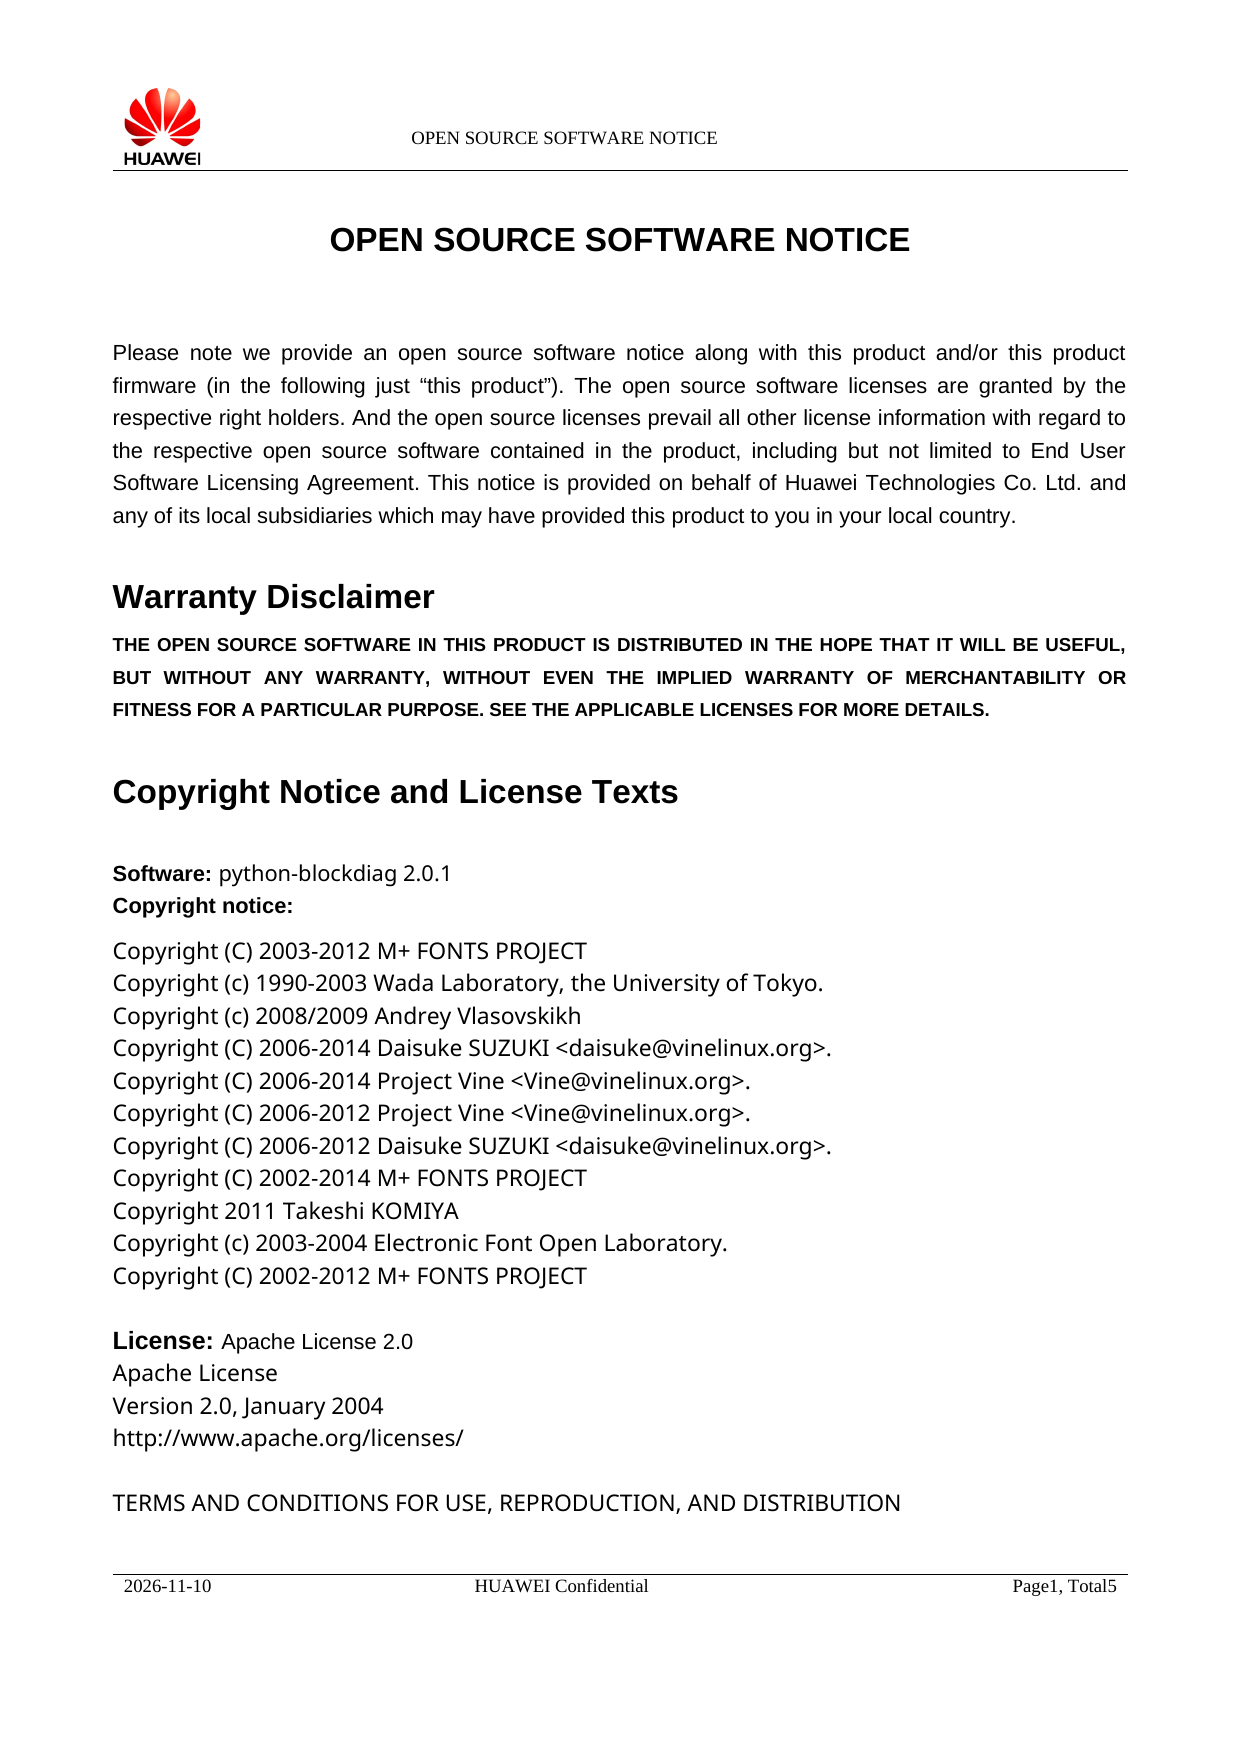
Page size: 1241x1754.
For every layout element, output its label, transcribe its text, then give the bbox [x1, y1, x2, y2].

text The open source software in this product is distributed in the hope that it will be useful, but WITHOUT ANY WARRANTY, without even the implied warranty of MERCHANTABILITY or FITNESS FOR A PARTICULAR PURPOSE. See the applicable licenses for more details. [112, 629, 1128, 726]
text Version 2.0, January 2004 [112, 1389, 1128, 1421]
text Copyright Notice and License Texts [112, 759, 1128, 824]
text TERMS AND CONDITIONS FOR USE, REPRODUCTION, AND DISTRIBUTION [112, 1486, 1128, 1519]
text Warranty Disclaimer [112, 564, 1128, 629]
text Copyright (C) 2003-2012 M+ FONTS PROJECT Copyright (c) 1990-2003 Wada Laboratory, the University of Tokyo. Copyright (c) 2008/2009 Andrey Vlasovskikh Copyright (C) 2006-2014 Daisuke SUZUKI <daisuke@vinelinux.org>. Copyright (C) 2006-2014 Project Vine <Vine@vinelinux.org>. Copyright (C) 2006-2012 Project Vine <Vine@vinelinux.org>. Copyright (C) 2006-2012 Daisuke SUZUKI <daisuke@vinelinux.org>. Copyright (C) 2002-2014 M+ FONTS PROJECT Copyright 2011 Takeshi KOMIYA Copyright (c) 2003-2004 Electronic Font Open Laboratory. Copyright (C) 2002-2012 M+ FONTS PROJECT [112, 934, 1128, 1324]
text OPEN SOURCE SOFTWARE NOTICE [112, 206, 1128, 271]
picture [124, 88, 201, 165]
text http://www.apache.org/licenses/ [112, 1421, 1128, 1454]
text Please note we provide an open source software notice along with this product and/or this product firmware (in the following just “this product”). The open source software licenses are granted by the respective right holders. And the open source licenses prevail all other license information with regard to the respective open source software contained in the product, including but not limited to End User Software Licensing Agreement. This notice is provided on behalf of Huawei Technologies Co. Ltd. and any of its local subsidiaries which may have provided this product to you in your local country. [112, 336, 1128, 531]
title Software: python-blockdiag 2.0.1 [112, 856, 1128, 889]
text Copyright notice: [112, 889, 1128, 921]
text License: Apache License 2.0 [112, 1324, 1128, 1356]
text Apache License [112, 1356, 1128, 1389]
